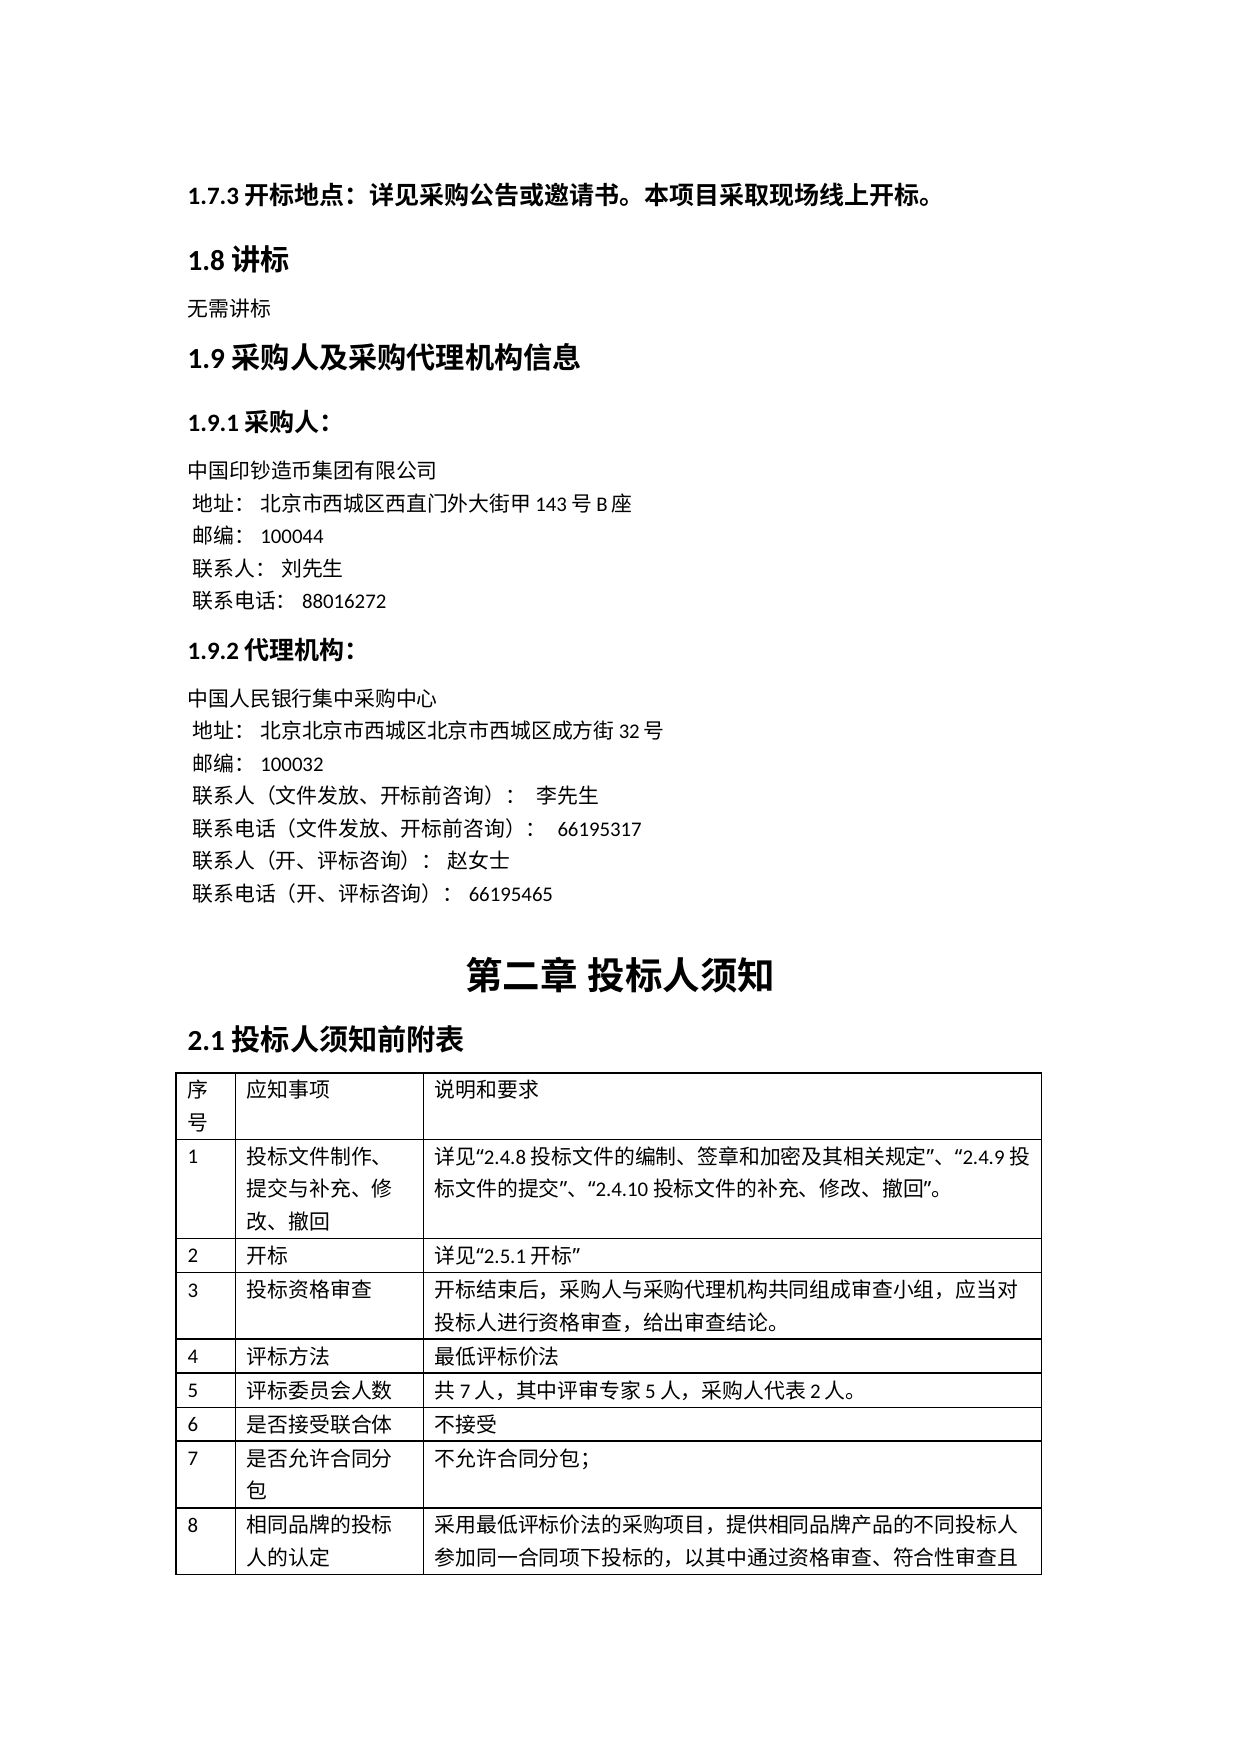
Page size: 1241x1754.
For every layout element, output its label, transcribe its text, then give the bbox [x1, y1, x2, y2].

table_cell 1 [177, 1140, 235, 1238]
text 联系电话（开、评标咨询）： 66195465 [187, 877, 1053, 909]
text 无需讲标 [187, 292, 1053, 324]
table_cell 是否接受联合体 [236, 1408, 423, 1440]
table_cell 评标委员会人数 [236, 1374, 423, 1406]
table_cell 投标资格审查 [236, 1273, 423, 1338]
table_cell 不允许合同分包； [424, 1442, 1041, 1507]
text 2.1 投标人须知前附表 [187, 1007, 1053, 1072]
table_cell 5 [177, 1374, 235, 1406]
text 1.9 采购人及采购代理机构信息 [187, 324, 1053, 389]
text 1.8 讲标 [187, 227, 1053, 292]
table_cell 开标结束后，采购人与采购代理机构共同组成审查小组，应当对投标人进行资格审查，给出审查结论。 [424, 1273, 1041, 1338]
table_cell 最低评标价法 [424, 1340, 1041, 1372]
text 联系人（文件发放、开标前咨询）： 李先生 [187, 779, 1053, 812]
text 1.9.2代理机构： [187, 617, 1053, 682]
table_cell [424, 1509, 1041, 1573]
table_cell 3 [177, 1273, 235, 1338]
text 中国人民银行集中采购中心 [187, 682, 1053, 714]
table_cell 不接受 [424, 1408, 1041, 1440]
table_header 说明和要求 [424, 1074, 1041, 1138]
table_header 序号 [177, 1074, 235, 1138]
text 邮编： 100044 [187, 519, 1053, 552]
table_cell 2 [177, 1239, 235, 1272]
text 联系人： 刘先生 [187, 552, 1053, 584]
table_cell 是否允许合同分包 [236, 1442, 423, 1507]
table_cell 投标文件制作、提交与补充、修改、撤回 [236, 1140, 423, 1238]
text 邮编： 100032 [187, 747, 1053, 779]
text 地址： 北京北京市西城区北京市西城区成方街32号 [187, 714, 1053, 747]
text 联系电话： 88016272 [187, 584, 1053, 617]
table_cell 7 [177, 1442, 235, 1507]
table_cell 6 [177, 1408, 235, 1440]
table_cell 详见“2.4.8 投标文件的编制、签章和加密及其相关规定”、“2.4.9 投标文件的提交”、“2.4.10 投标文件的补充、修改、撤回”。 [424, 1140, 1041, 1238]
text 中国印钞造币集团有限公司 [187, 454, 1053, 487]
text 地址： 北京市西城区西直门外大街甲143号B座 [187, 487, 1053, 519]
text 1.9.1采购人： [187, 389, 1053, 454]
table_cell 相同品牌的投标人的认定 [236, 1509, 423, 1573]
table_cell 评标方法 [236, 1340, 423, 1372]
text 联系电话（文件发放、开标前咨询）： 66195317 [187, 812, 1053, 844]
table_header 应知事项 [236, 1074, 423, 1138]
text 1.7.3开标地点：详见采购公告或邀请书。本项目采取现场线上开标。 [187, 162, 1053, 227]
table_cell 8 [177, 1509, 235, 1573]
table_cell 详见“2.5.1 开标” [424, 1239, 1041, 1272]
text 第二章 投标人须知 [187, 942, 1053, 1007]
table_cell 开标 [236, 1239, 423, 1272]
table_cell 4 [177, 1340, 235, 1372]
table_cell 共7人，其中评审专家5人，采购人代表2人。 [424, 1374, 1041, 1406]
text 联系人（开、评标咨询）： 赵女士 [187, 844, 1053, 877]
